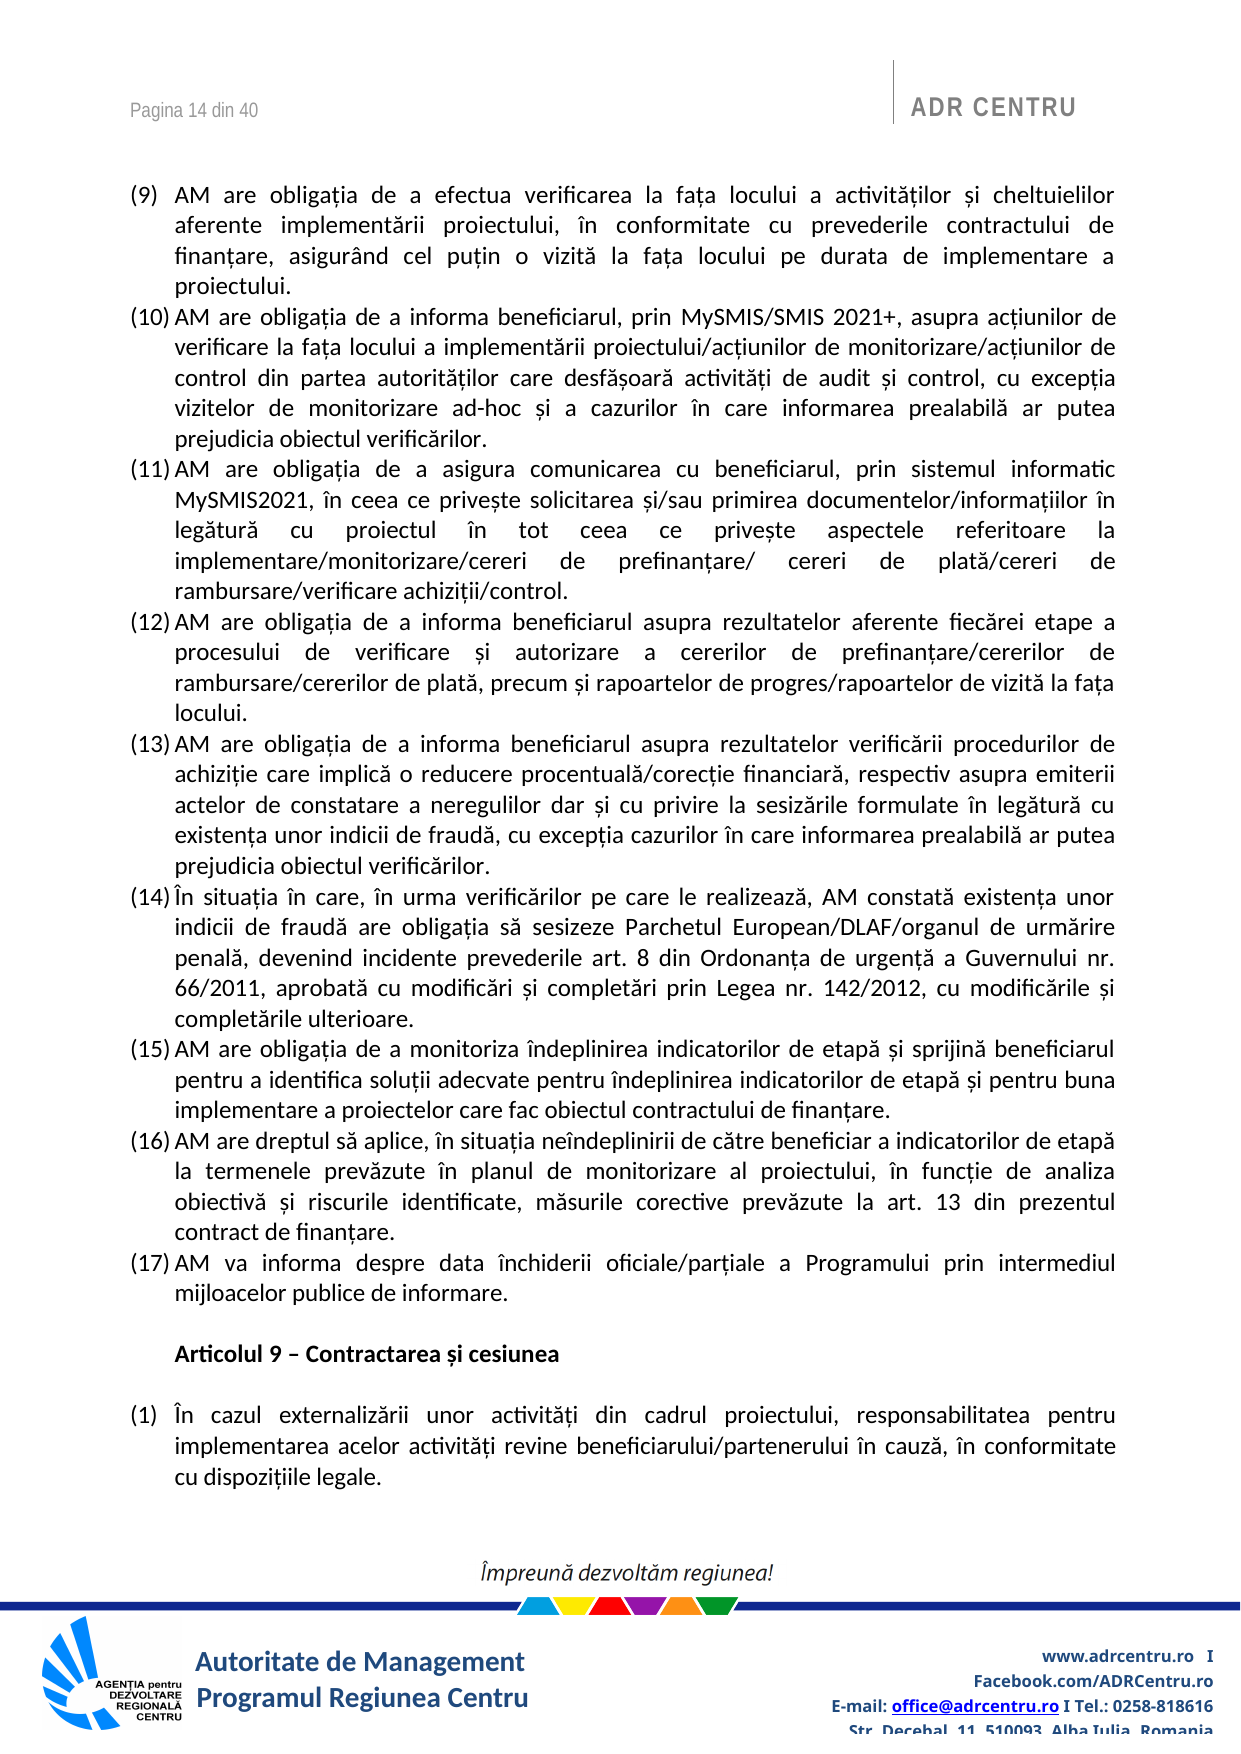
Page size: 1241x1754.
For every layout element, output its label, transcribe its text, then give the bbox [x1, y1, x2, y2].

list AM va informa despre data închiderii oficiale/parțiale a Programului prin intermediul mijloacelor publice de informare. [130, 1247, 1117, 1308]
picture [467, 1559, 786, 1586]
list AM are obligația de a informa beneficiarul asupra rezultatelor aferente fiecărei etape a procesului de verificare și autorizare a cererilor de prefinanțare/cererilor de rambursare/cererilor de plată, precum și rapoartelor de progres/rapoartelor de vizită la fața locului. [130, 606, 1117, 728]
list AM are obligația de a asigura comunicarea cu beneficiarul, prin sistemul informatic MySMIS2021, în ceea ce privește solicitarea și/sau primirea documentelor/informațiilor în legătură cu proiectul în tot ceea ce privește aspectele referitoare la implementare/monitorizare/cereri de prefinanțare/ cereri de plată/cereri de rambursare/verificare achiziții/control. [130, 453, 1117, 606]
list AM are obligația de a monitoriza îndeplinirea indicatorilor de etapă și sprijină beneficiarul pentru a identifica soluții adecvate pentru îndeplinirea indicatorilor de etapă și pentru buna implementare a proiectelor care fac obiectul contractului de finanțare. [130, 1033, 1117, 1125]
list În cazul externalizării unor activități din cadrul proiectului, responsabilitatea pentru implementarea acelor activități revine beneficiarului/partenerului în cauză, în conformitate cu dispozițiile legale. [130, 1399, 1117, 1491]
text Articolul 9 – Contractarea și cesiunea [174, 1338, 1125, 1369]
list AM are obligația de a informa beneficiarul, prin MySMIS/SMIS 2021+, asupra acțiunilor de verificare la fața locului a implementării proiectului/acțiunilor de monitorizare/acțiunilor de control din partea autorităților care desfășoară activități de audit și control, cu excepția vizitelor de monitorizare ad-hoc și a cazurilor în care informarea prealabilă ar putea prejudicia obiectul verificărilor. [130, 301, 1117, 453]
list AM are obligația de a informa beneficiarul asupra rezultatelor verificării procedurilor de achiziție care implică o reducere procentuală/corecție financiară, respectiv asupra emiterii actelor de constatare a neregulilor dar și cu privire la sesizările formulate în legătură cu existența unor indicii de fraudă, cu excepția cazurilor în care informarea prealabilă ar putea prejudicia obiectul verificărilor. [130, 728, 1117, 881]
list AM are dreptul să aplice, în situația neîndeplinirii de către beneficiar a indicatorilor de etapă la termenele prevăzute în planul de monitorizare al proiectului, în funcție de analiza obiectivă și riscurile identificate, măsurile corective prevăzute la art. 13 din prezentul contract de finanțare. [130, 1125, 1117, 1247]
picture [550, 1597, 1241, 1615]
list AM are obligația de a efectua verificarea la fața locului a activităților și cheltuielilor aferente implementării proiectului, în conformitate cu prevederile contractului de finanțare, asigurând cel puțin o vizită la fața locului pe durata de implementare a proiectului. [130, 179, 1117, 301]
picture [0, 1597, 526, 1615]
picture [42, 1616, 182, 1730]
list În situația în care, în urma verificărilor pe care le realizează, AM constată existența unor indicii de fraudă are obligația să sesizeze Parchetul European/DLAF/organul de urmărire penală, devenind incidente prevederile art. 8 din Ordonanța de urgență a Guvernului nr. 66/2011, aprobată cu modificări și completări prin Legea nr. 142/2012, cu modificările și completările ulterioare. [130, 881, 1117, 1033]
